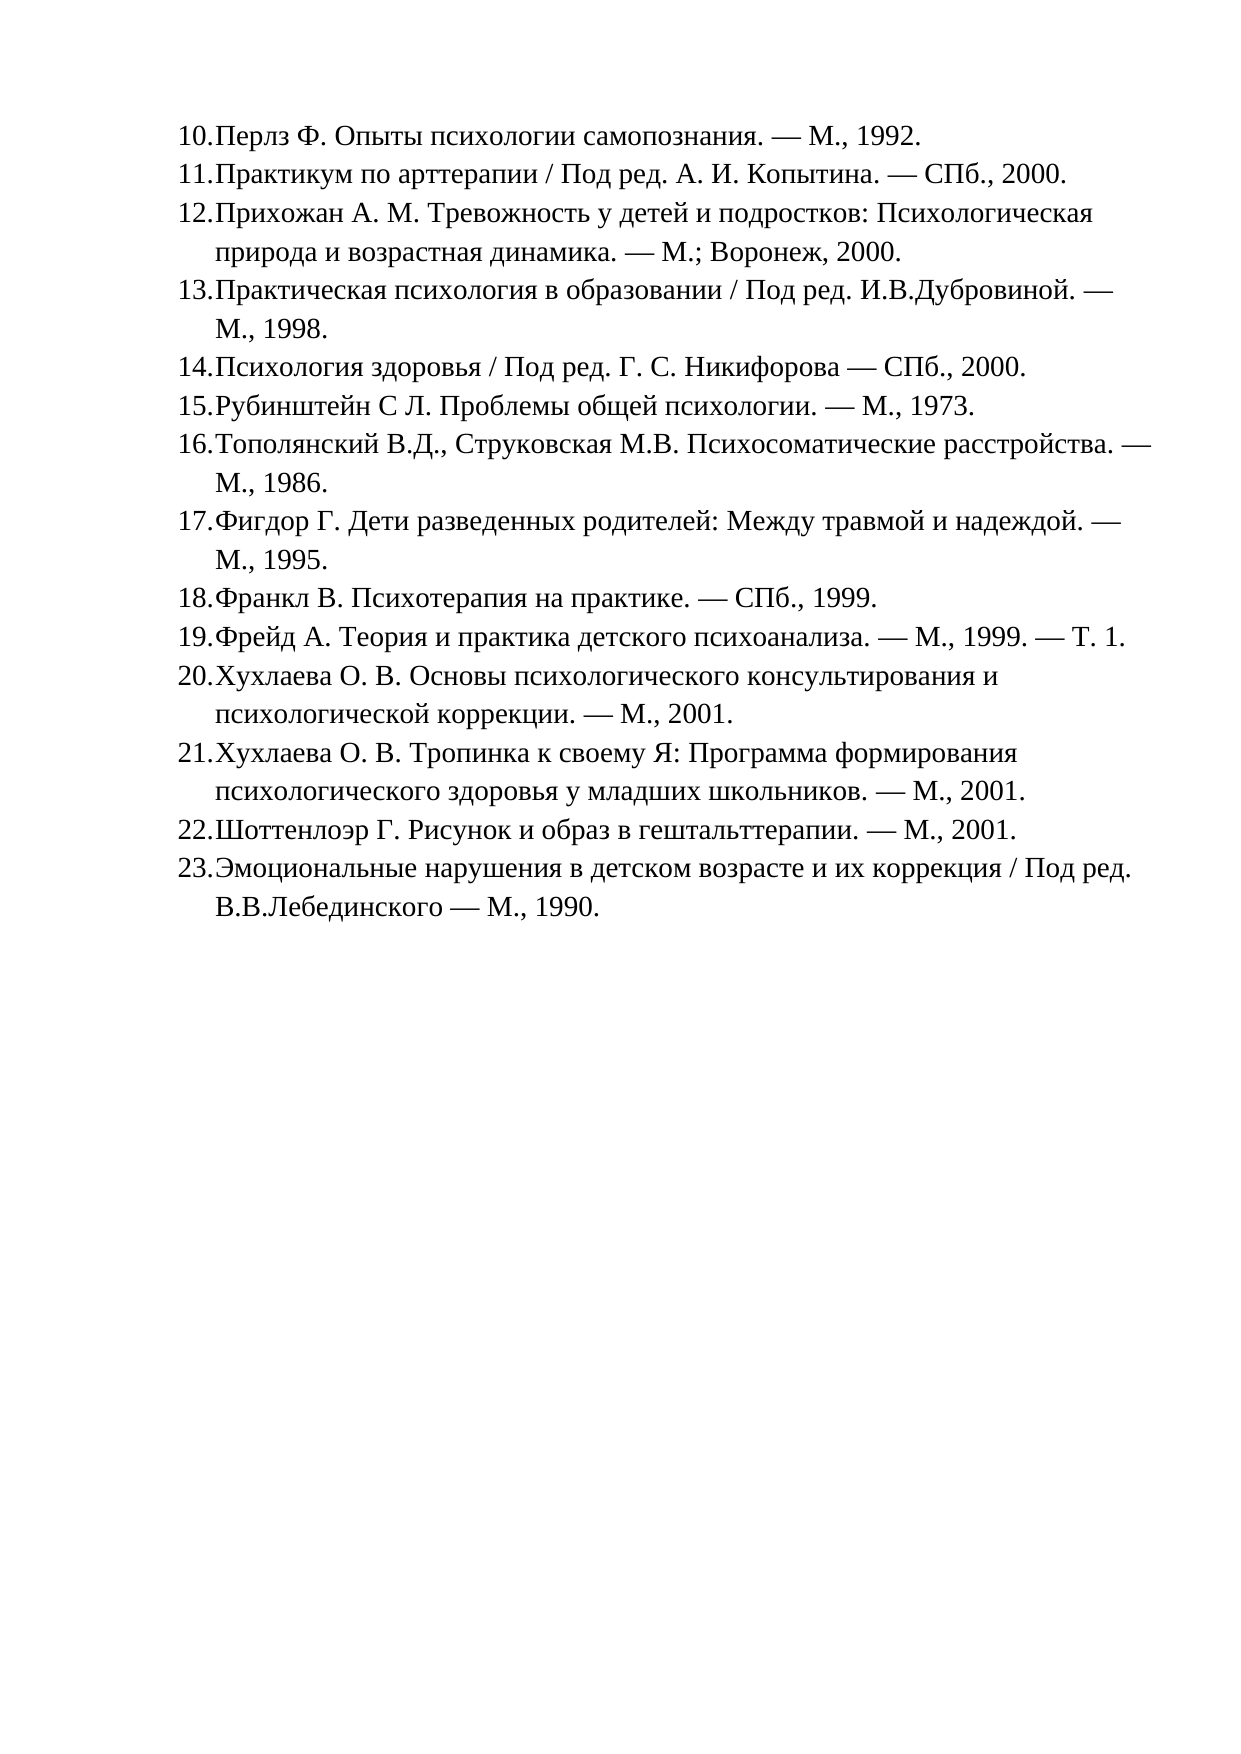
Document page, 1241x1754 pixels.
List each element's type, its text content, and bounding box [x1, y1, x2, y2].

list Прихожан А. М. Тревожность у детей и подростков: Психологическая природа и возрастная динамика. — М.; Воронеж, 2000. [177, 195, 1152, 267]
list Рубинштейн С Л. Проблемы общей психологии. — М., 1973. [177, 388, 1152, 421]
list Фигдор Г. Дети разведенных родителей: Между травмой и надеждой. — М., 1995. [177, 503, 1152, 576]
list Шоттенлоэр Г. Рисунок и образ в гештальттерапии. — М., 2001. [177, 812, 1152, 845]
list Хухлаева О. В. Тропинка к своему Я: Программа формирования психологического здоровья у младших школьников. — М., 2001. [177, 735, 1152, 807]
list Тополянский В.Д., Струковская М.В. Психосоматические расстройства. — М., 1986. [177, 426, 1152, 498]
list Фрейд А. Теория и практика детского психоанализа. — М., 1999. — Т. 1. [177, 619, 1152, 653]
list Хухлаева О. В. Основы психологического консультирования и психологической коррекции. — М., 2001. [177, 658, 1152, 730]
list Практическая психология в образовании / Под ред. И.В.Дубровиной. — М., 1998. [177, 272, 1152, 344]
list Эмоциональные нарушения в детском возрасте и их коррекция / Под ред. В.В.Лебединского — М., 1990. [177, 850, 1152, 922]
list Перлз Ф. Опыты психологии самопознания. — М., 1992. [177, 118, 1152, 152]
list Практикум по арттерапии / Под ред. А. И. Копытина. — СПб., 2000. [177, 157, 1152, 190]
list Психология здоровья / Под ред. Г. С. Никифорова — СПб., 2000. [177, 349, 1152, 383]
list Франкл В. Психотерапия на практике. — СПб., 1999. [177, 581, 1152, 614]
